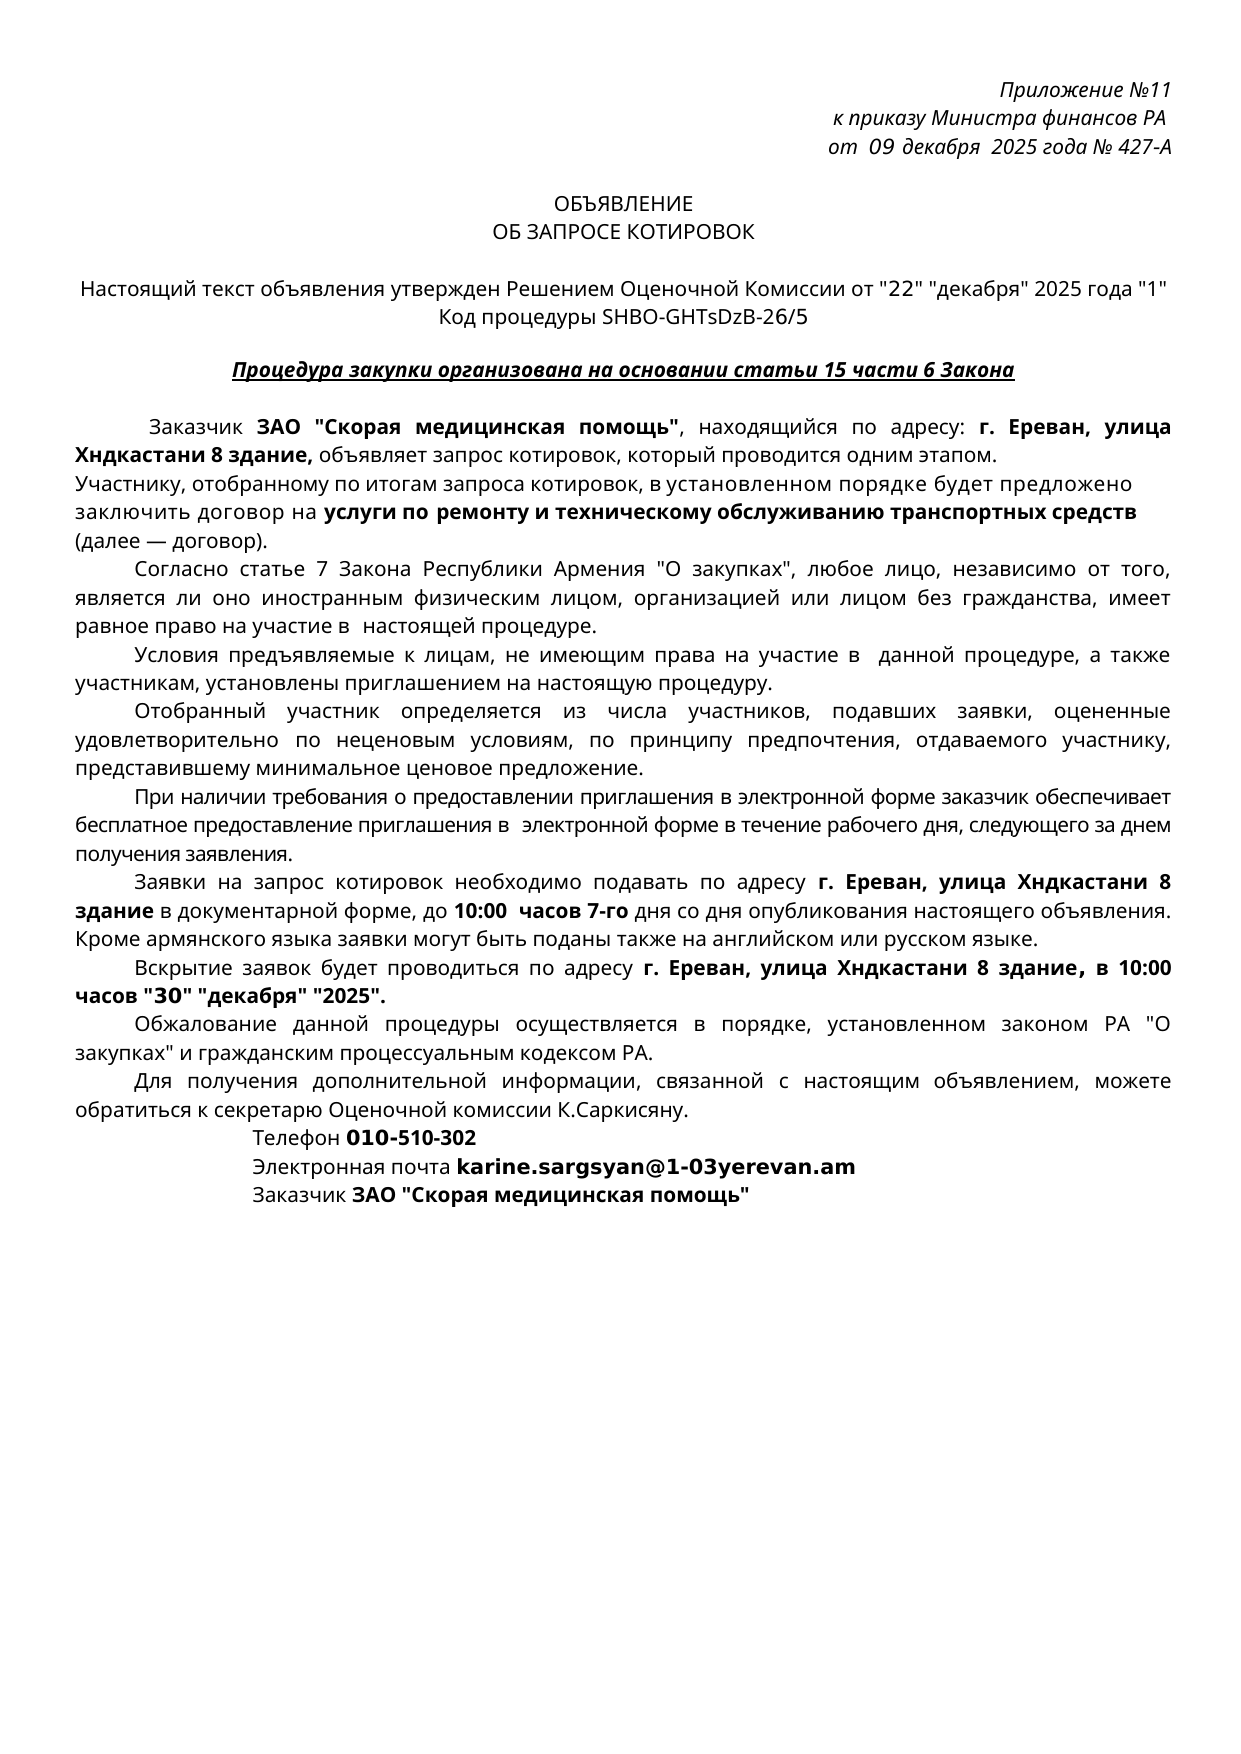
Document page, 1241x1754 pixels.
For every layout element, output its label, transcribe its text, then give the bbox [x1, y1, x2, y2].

text Приложение №11 [75, 75, 1172, 103]
text Процедура закупки организована на основании статьи 15 части 6 Закона [75, 355, 1172, 384]
text Заказчик ЗАО "Скорая медицинская помощь" [178, 1180, 1172, 1209]
text к приказу Министра финансов РА от 09 декабря 2025 года № 427-A [75, 103, 1172, 160]
text Код процедуры SHBO-GHTsDzB-26/5 [75, 302, 1172, 331]
text Участнику, отобранному по итогам запроса котировок, в установленном порядке будет предложено заключить договор на услуги по ремонту и техническому обслуживанию транспортных средств (далее — договор). [75, 469, 1172, 554]
text Настоящий текст объявления утвержден Решением Оценочной Комиссии от "22" "декабря" 2025 года "1" [75, 274, 1172, 302]
text Согласно статье 7 Закона Республики Армения "О закупках", любое лицо, независимо от того, является ли оно иностранным физическим лицом, организацией или лицом без гражданства, имеет равное право на участие в настоящей процедуре. [75, 554, 1172, 640]
text Телефон 010-510-302 [252, 1123, 1172, 1152]
text При наличии требования о предоставлении приглашения в электронной форме заказчик обеспечивает бесплатное предоставление приглашения в электронной форме в течение рабочего дня, следующего за днем получения заявления. [75, 782, 1172, 867]
text Отобранный участник определяется из числа участников, подавших заявки, оцененные удовлетворительно по неценовым условиям, по принципу предпочтения, отдаваемого участнику, представившему минимальное ценовое предложение. [75, 697, 1172, 782]
text Заявки на запрос котировок необходимо подавать по адресу г. Ереван, улица Хндкастани 8 здание в документарной форме, до 10:00 часов 7-го дня со дня опубликования настоящего объявления. Кроме армянского языка заявки могут быть поданы также на английском или русском языке. [75, 867, 1172, 953]
text Заказчик ЗАО "Скорая медицинская помощь", находящийся по адресу: г. Ереван, улица Хндкастани 8 здание, объявляет запрос котировок, который проводится одним этапом. [75, 412, 1172, 469]
text Для получения дополнительной информации, связанной с настоящим объявлением, можете обратиться к секретарю Оценочной комиссии К.Саркисяну. [75, 1066, 1172, 1123]
text Электронная почта karine.sargsyan@1-03yerevan.am [252, 1152, 1172, 1180]
text ОБ ЗАПРОСЕ КОТИРОВОК [75, 217, 1172, 246]
text Обжалование данной процедуры осуществляется в порядке, установленном законом РА "О закупках" и гражданским процессуальным кодексом РА. [75, 1009, 1172, 1066]
text ОБЪЯВЛЕНИЕ [75, 189, 1172, 217]
text Вскрытие заявок будет проводиться по адресу г. Ереван, улица Хндкастани 8 здание, в 10:00 часов "30" "декабря" "2025". [75, 953, 1172, 1009]
text Условия предъявляемые к лицам, не имеющим права на участие в данной процедуре, а также участникам, установлены приглашением на настоящую процедуру. [75, 640, 1172, 697]
